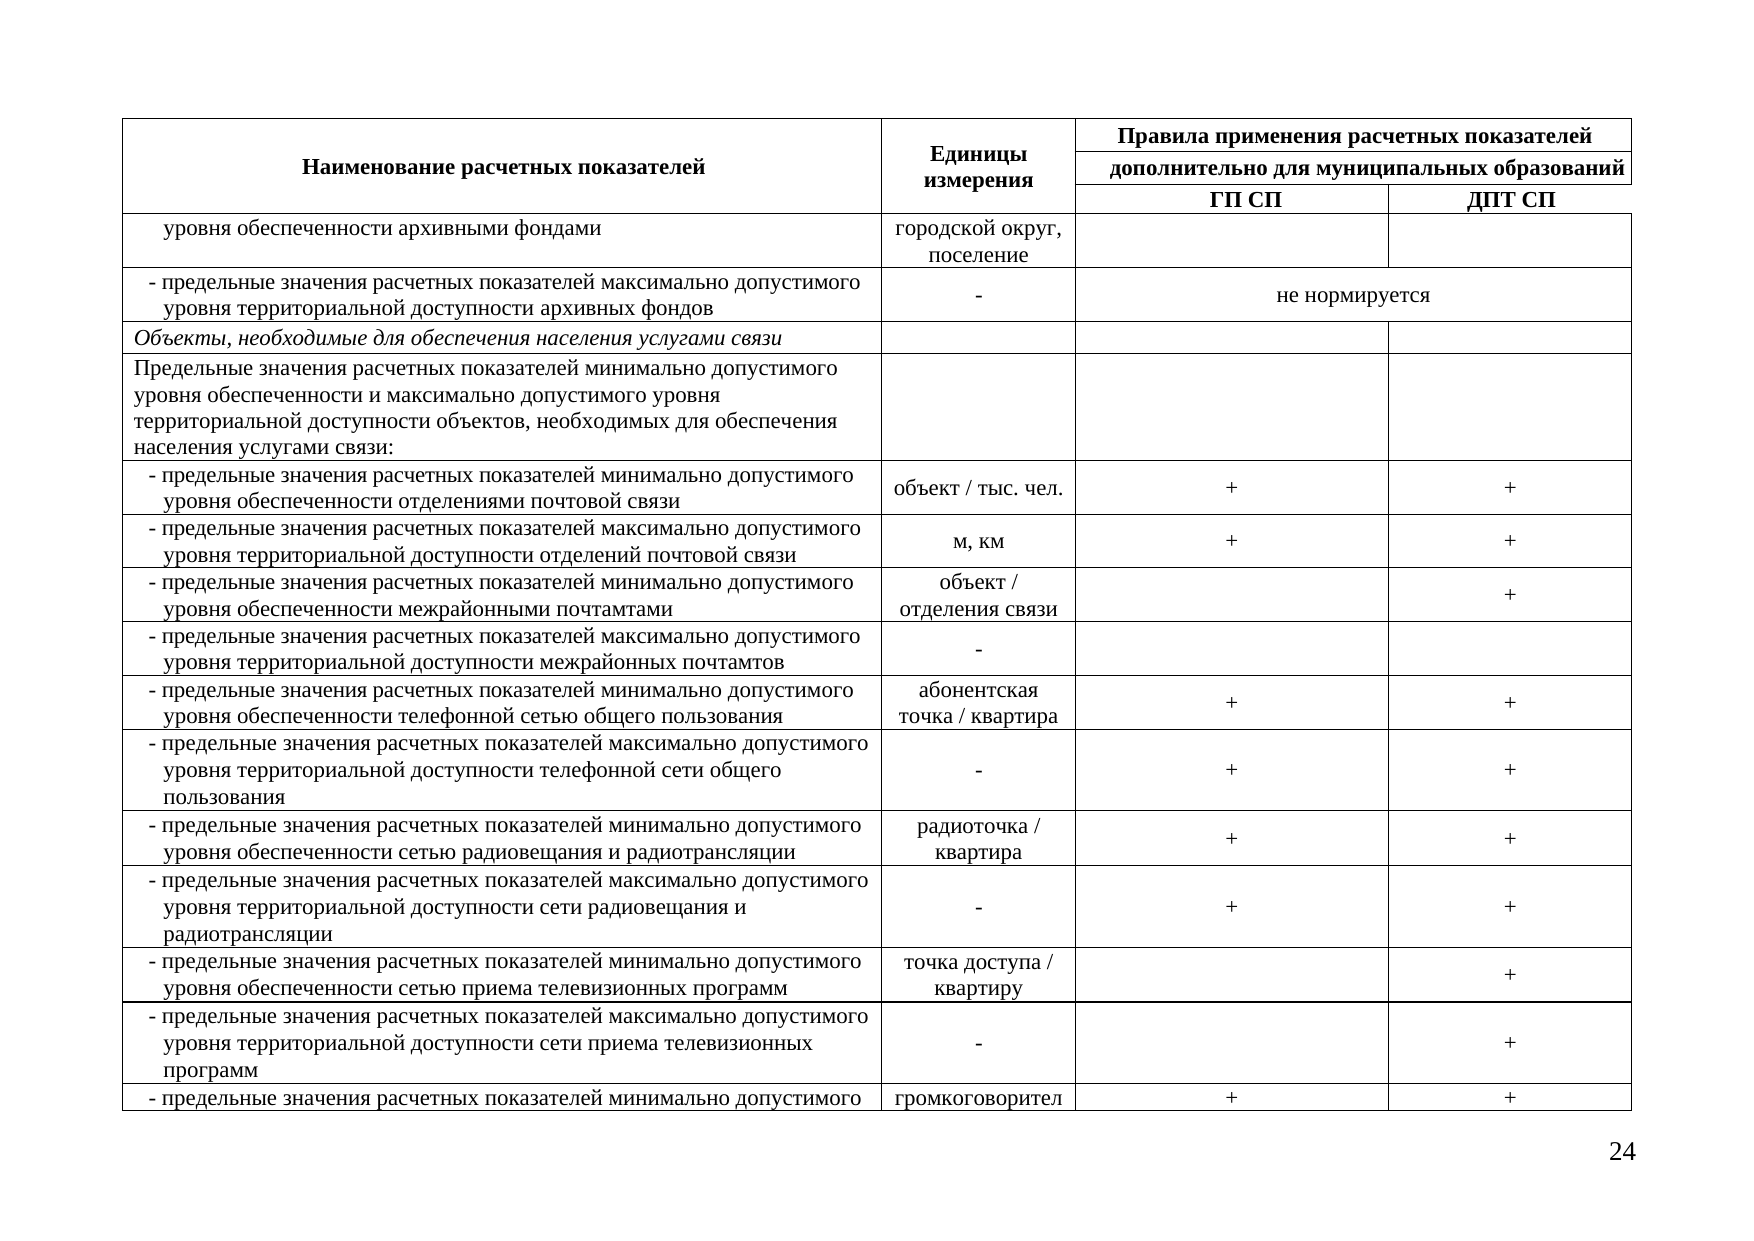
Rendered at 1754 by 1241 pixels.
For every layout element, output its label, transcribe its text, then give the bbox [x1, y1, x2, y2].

table_cell + [1076, 730, 1388, 810]
table_cell [882, 354, 1075, 460]
table_cell ДПТ СП [1389, 185, 1632, 213]
table_cell + [1389, 214, 1631, 267]
table_cell ГП СП [1100, 185, 1388, 213]
table_cell + [1076, 214, 1388, 267]
table_cell [1076, 322, 1388, 353]
table_cell - предельные значения расчетных показателей максимально допустимого уровня территориальной доступности межрайонных почтамтов [123, 622, 881, 675]
table_cell + [1076, 461, 1388, 513]
table_cell + [1389, 811, 1631, 865]
table_cell - [882, 622, 1075, 675]
table_header Наименование расчетных показателей [123, 119, 881, 213]
table_cell - предельные значения расчетных показателей минимально допустимого уровня обеспеченности телефонной сетью общего пользования [123, 676, 881, 728]
table_cell [1076, 354, 1388, 460]
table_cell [123, 1084, 881, 1110]
table_cell объект / тыс. чел. [882, 461, 1075, 513]
table_cell - [882, 1003, 1075, 1083]
table_cell дополнительно для муниципальных образований [1100, 152, 1631, 183]
table_cell - предельные значения расчетных показателей максимально допустимого уровня территориальной доступности сети радиовещания и радиотрансляции [123, 866, 881, 947]
table_cell + [1389, 1084, 1631, 1110]
table_cell точка доступа / квартиру [882, 948, 1075, 1001]
table_cell + [1076, 811, 1388, 865]
table_cell [1389, 354, 1631, 460]
table_cell - предельные значения расчетных показателей минимально допустимого уровня обеспеченности сетью радиовещания и радиотрансляции [123, 811, 881, 865]
table_cell [1076, 152, 1100, 183]
table_cell - предельные значения расчетных показателей максимально допустимого уровня территориальной доступности архивных фондов [123, 268, 881, 321]
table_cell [123, 214, 881, 267]
table_cell абонентская точка / квартира [882, 676, 1075, 728]
table_cell [1389, 322, 1631, 353]
table_cell + [1389, 948, 1631, 1001]
table_cell + [1076, 515, 1388, 567]
table_cell + [1389, 866, 1631, 947]
table_cell + [1076, 866, 1388, 947]
table_cell громкоговоритель [882, 1084, 1075, 1110]
table_cell + [1076, 1084, 1388, 1110]
table_cell + [1389, 568, 1631, 621]
table_cell м, км [882, 515, 1075, 567]
table_cell [1076, 1003, 1388, 1083]
table_cell [1076, 568, 1388, 621]
table_cell не нормируется [1076, 268, 1631, 321]
table_cell Предельные значения расчетных показателей минимально допустимого уровня обеспеченности и максимально допустимого уровня территориальной доступности объектов, необходимых для обеспечения населения услугами связи: [123, 354, 881, 460]
table_cell + [1076, 676, 1388, 728]
table_cell - предельные значения расчетных показателей максимально допустимого уровня территориальной доступности отделений почтовой связи [123, 515, 881, 567]
table_cell + [1389, 515, 1631, 567]
table_cell - предельные значения расчетных показателей минимально допустимого уровня обеспеченности отделениями почтовой связи [123, 461, 881, 513]
table_cell Объекты, необходимые для обеспечения населения услугами связи [123, 322, 881, 353]
table_cell - предельные значения расчетных показателей максимально допустимого уровня территориальной доступности сети приема телевизионных программ [123, 1003, 881, 1083]
table_cell объект / городской округ, поселение [882, 214, 1075, 267]
table_cell - [882, 730, 1075, 810]
table_header Правила применения расчетных показателей [1076, 119, 1631, 151]
table_cell радиоточка / квартира [882, 811, 1075, 865]
table_cell + [1389, 461, 1631, 513]
table_cell [1389, 622, 1631, 675]
table_cell + [1389, 676, 1631, 728]
table_cell + [1389, 730, 1631, 810]
table_cell - предельные значения расчетных показателей минимально допустимого уровня обеспеченности межрайонными почтамтами [123, 568, 881, 621]
table_cell [1076, 185, 1100, 213]
table_cell [882, 322, 1075, 353]
table_header Единицы измерения [882, 119, 1075, 213]
table_cell - [882, 268, 1075, 321]
table_cell объект / отделения связи [882, 568, 1075, 621]
table_cell - предельные значения расчетных показателей минимально допустимого уровня обеспеченности сетью приема телевизионных программ [123, 948, 881, 1001]
table_cell + [1389, 1003, 1631, 1083]
table_cell - [882, 866, 1075, 947]
table_cell [1076, 622, 1388, 675]
table_cell [1076, 948, 1388, 1001]
table_cell - предельные значения расчетных показателей максимально допустимого уровня территориальной доступности телефонной сети общего пользования [123, 730, 881, 810]
